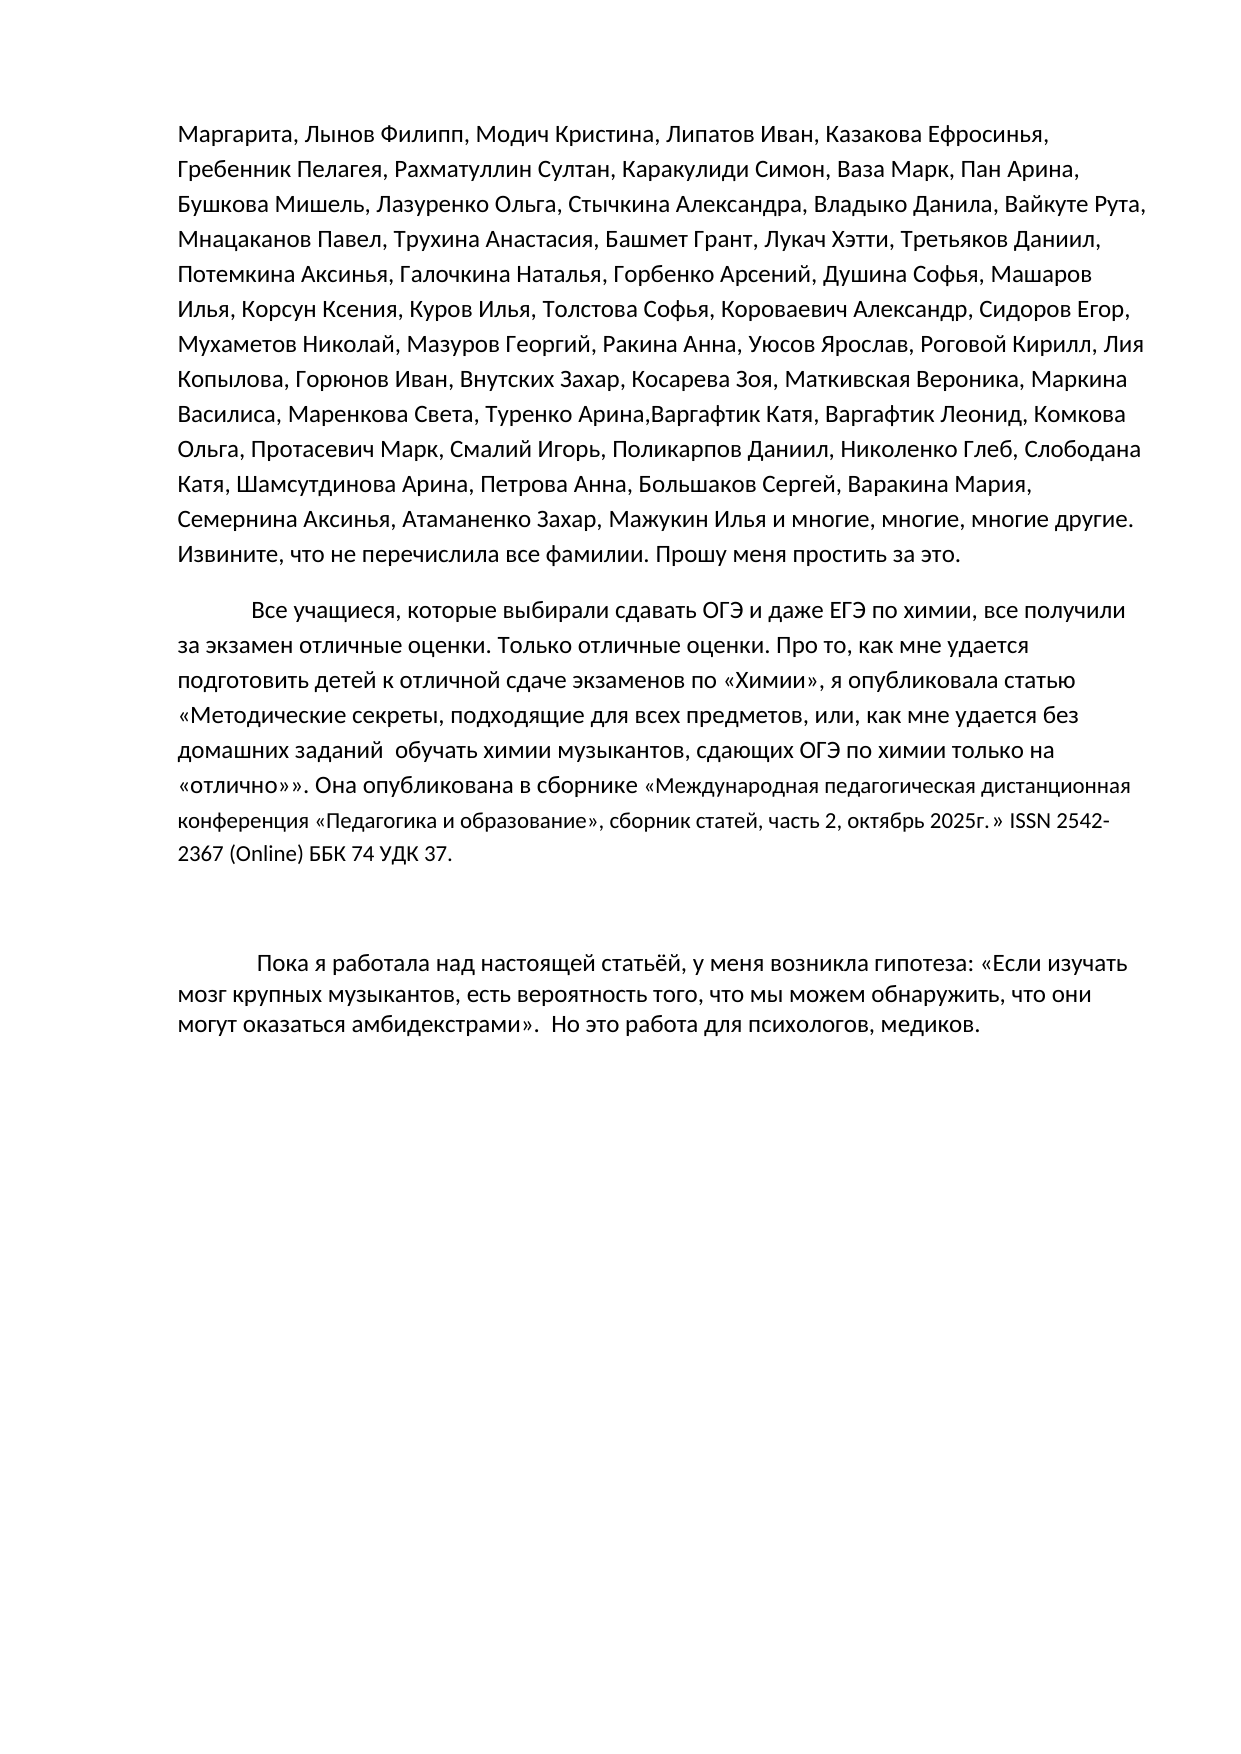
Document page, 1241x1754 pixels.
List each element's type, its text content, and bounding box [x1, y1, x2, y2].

text Все учащиеся, которые выбирали сдавать ОГЭ и даже ЕГЭ по химии, все получили за экзамен отличные оценки. Только отличные оценки. Про то, как мне удается подготовить детей к отличной сдаче экзаменов по «Химии», я опубликовала статью «Методические секреты, подходящие для всех предметов, или, как мне удается без домашних заданий обучать химии музыкантов, сдающих ОГЭ по химии только на «отлично»». Она опубликована в сборнике «Международная педагогическая дистанционная конференция «Педагогика и образование», сборник статей, часть 2, октябрь 2025г.» ISSN 2542-2367 (Online) ББК 74 УДК 37. [177, 594, 1152, 867]
text Пока я работала над настоящей статьёй, у меня возникла гипотеза: «Если изучать мозг крупных музыкантов, есть вероятность того, что мы можем обнаружить, что они могут оказаться амбидекстрами». Но это работа для психологов, медиков. [177, 947, 1152, 1039]
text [177, 118, 1152, 569]
